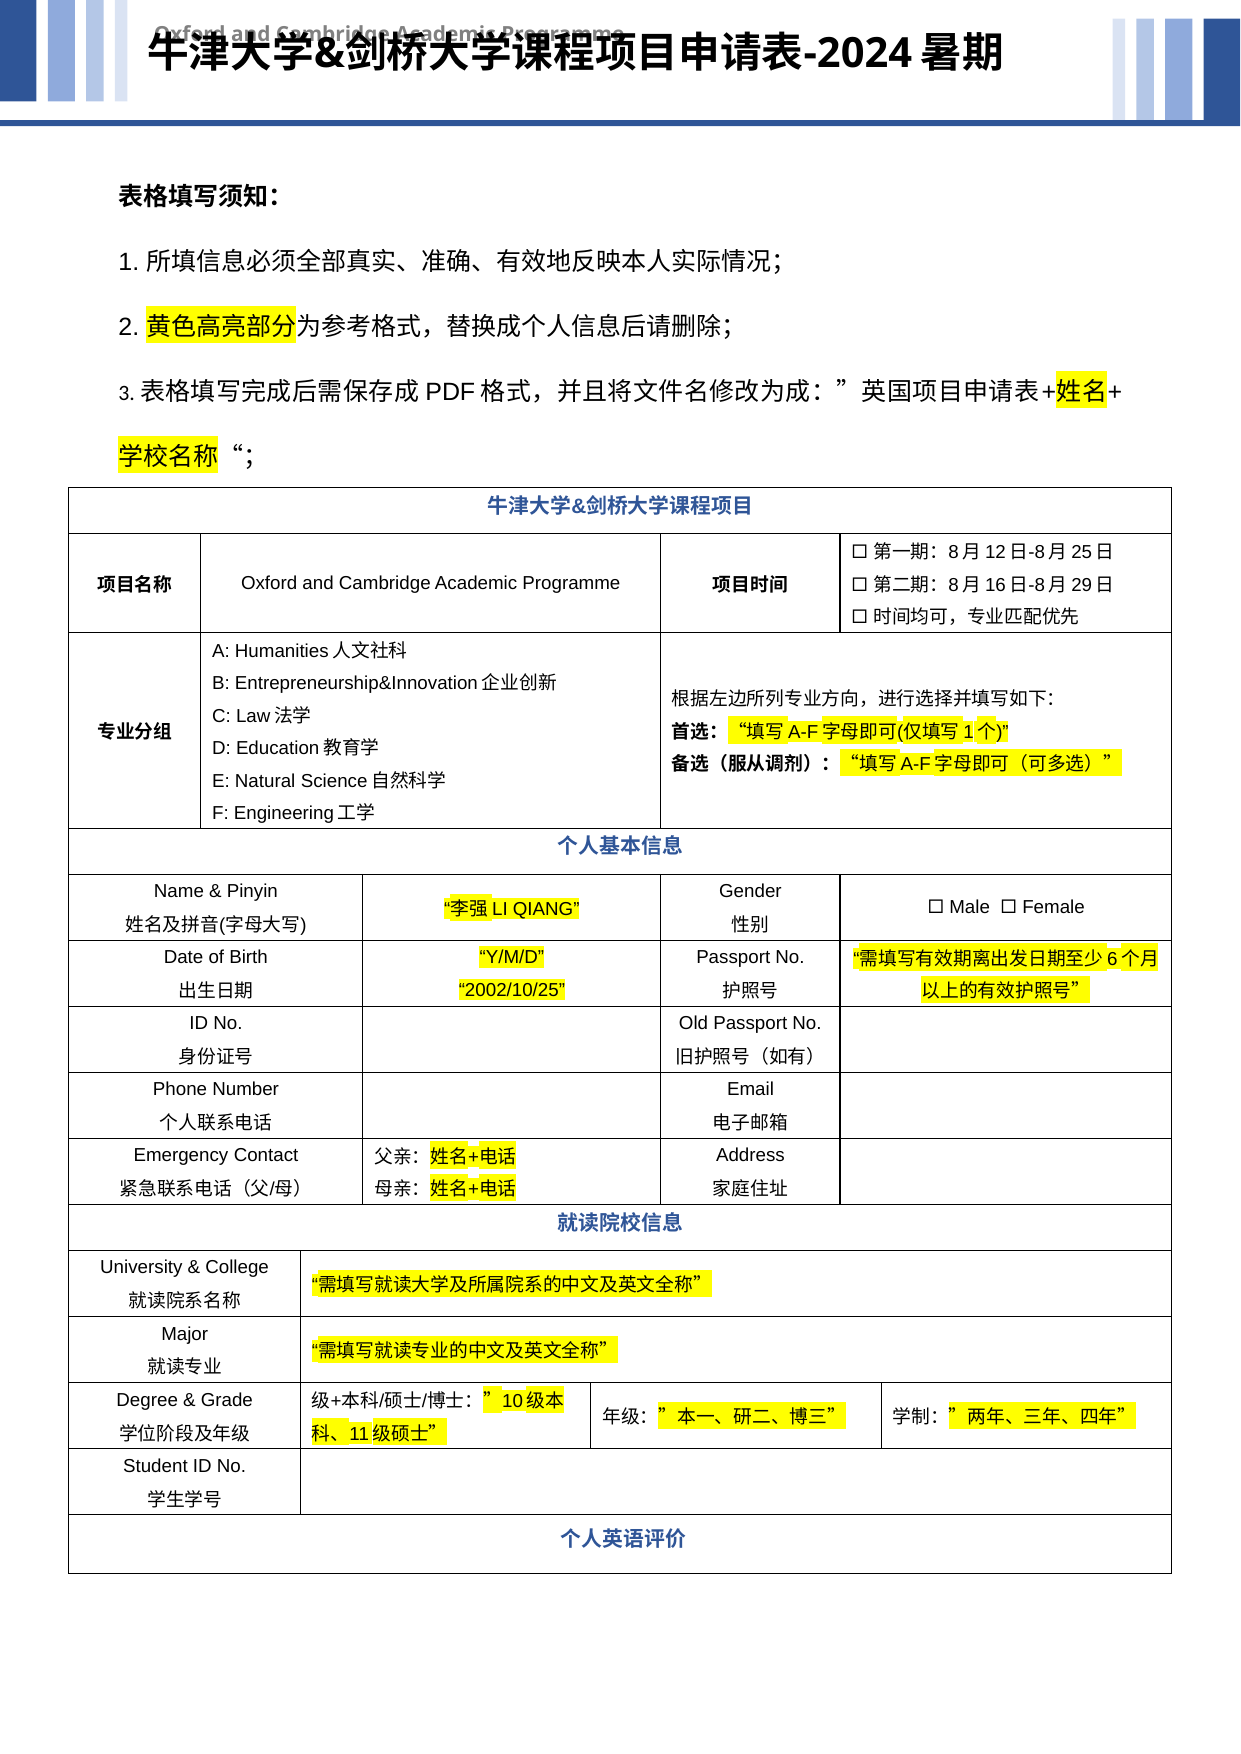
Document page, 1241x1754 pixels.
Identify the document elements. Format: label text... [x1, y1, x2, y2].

table_cell [841, 1007, 1171, 1072]
table_cell “需填写就读大学及所属院系的中文及英文全称” [301, 1251, 1171, 1316]
table_cell University & College 就读院系名称 [69, 1251, 300, 1316]
table_cell “需填写有效期离出发日期至少6个月以上的有效护照号” [841, 941, 1171, 1006]
table_cell [301, 1449, 1171, 1514]
table_cell 级+本科/硕士/博士：”10级本科、11级硕士” [301, 1383, 590, 1448]
table_cell Phone Number 个人联系电话 [69, 1073, 362, 1138]
table_cell 第一期：8月12日-8月25日 第二期：8月16日-8月29日 时间均可，专业匹配优先 [841, 534, 1171, 632]
table_cell Email 电子邮箱 [661, 1073, 839, 1138]
table_cell Name & Pinyin 姓名及拼音(字母大写) [69, 875, 362, 940]
table_cell 学制：”两年、三年、四年” [882, 1383, 1171, 1448]
table_cell Passport No. 护照号 [661, 941, 839, 1006]
list 所填信息必须全部真实、准确、有效地反映本人实际情况； [118, 227, 1122, 292]
table_cell 年级：”本一、研二、博三” [591, 1383, 881, 1448]
table_cell 专业分组 [69, 633, 200, 828]
table_cell Old Passport No. 旧护照号（如有） [661, 1007, 839, 1072]
table_cell 个人基本信息 [69, 829, 1171, 874]
table_cell “李强 LI QIANG” [363, 875, 660, 940]
table_cell Gender 性别 [661, 875, 839, 940]
list 表格填写完成后需保存成PDF格式，并且将文件名修改为成：”英国项目申请表+姓名+学校名称“； [118, 357, 1122, 487]
table_cell Student ID No. 学生学号 [69, 1449, 300, 1514]
table_cell Degree & Grade 学位阶段及年级 [69, 1383, 300, 1448]
list 黄色高亮部分为参考格式，替换成个人信息后请删除； [118, 292, 1122, 357]
table_cell 父亲：姓名+电话 母亲：姓名+电话 [363, 1139, 660, 1204]
table_cell 就读院校信息 [69, 1205, 1171, 1250]
table_cell 项目名称 [69, 534, 200, 632]
table_cell 项目时间 [661, 534, 839, 632]
table_cell ID No. 身份证号 [69, 1007, 362, 1072]
table_cell “Y/M/D” “2002/10/25” [363, 941, 660, 1006]
table_header 牛津大学&剑桥大学课程项目 [69, 488, 1171, 533]
table_cell A: Humanities人文社科 B: Entrepreneurship&Innovation企业创新 C: Law法学 D: Education教育学 E: Natural Science自然科学 F: Engineering工学 [201, 633, 660, 828]
text 表格填写须知： [118, 162, 1122, 227]
table_cell Male Female [841, 875, 1171, 940]
table_cell Address 家庭住址 [661, 1139, 839, 1204]
table_cell Oxford and Cambridge Academic Programme [201, 534, 660, 632]
table_cell 根据左边所列专业方向，进行选择并填写如下： 首选：“填写A-F字母即可(仅填写1个)” 备选（服从调剂）：“填写A-F字母即可（可多选）” [661, 633, 1171, 828]
table_cell Emergency Contact 紧急联系电话（父/母） [69, 1139, 362, 1204]
table_cell 个人英语评价 [69, 1515, 1171, 1573]
table_cell Date of Birth 出生日期 [69, 941, 362, 1006]
table_cell “需填写就读专业的中文及英文全称” [301, 1317, 1171, 1382]
table_cell [841, 1073, 1171, 1138]
table_cell [363, 1073, 660, 1138]
table_cell Major 就读专业 [69, 1317, 300, 1382]
table_cell [363, 1007, 660, 1072]
table_cell [841, 1139, 1171, 1204]
